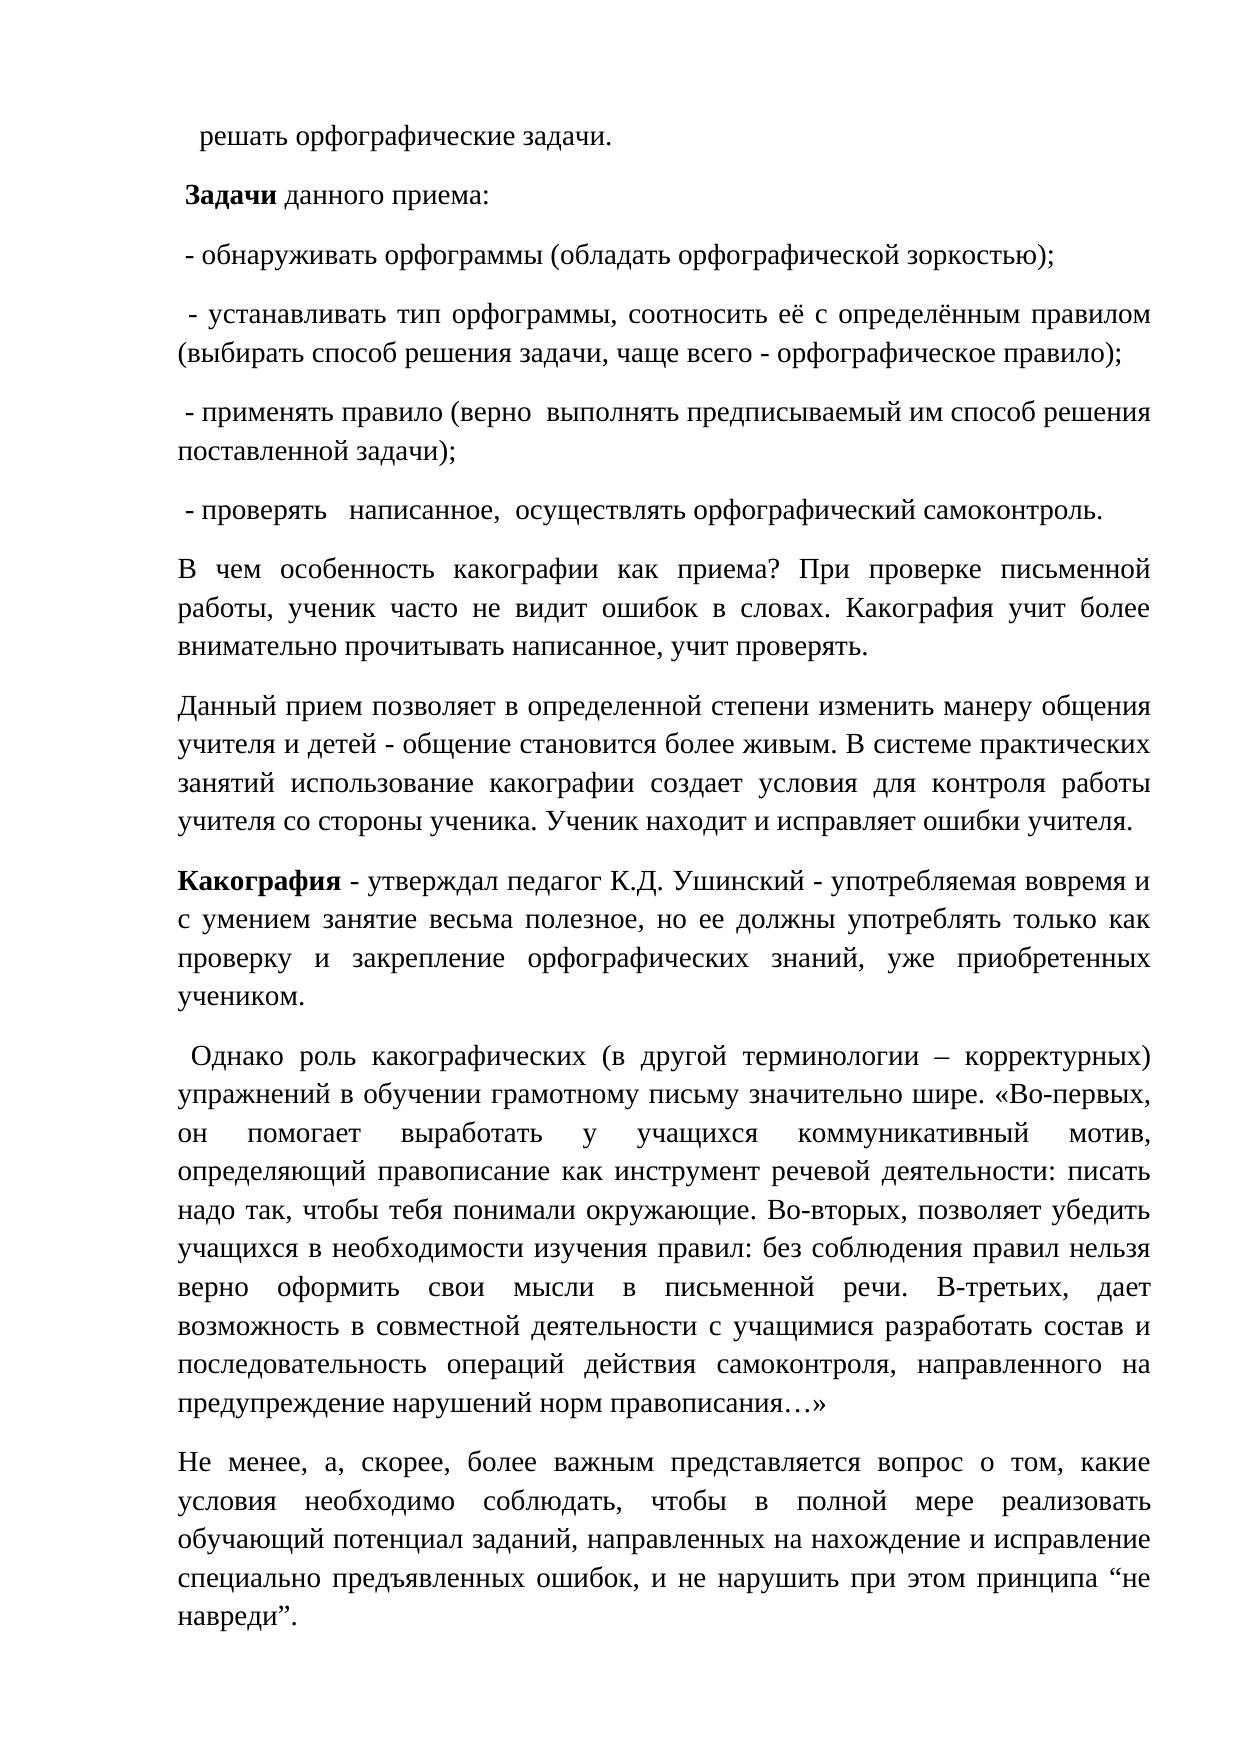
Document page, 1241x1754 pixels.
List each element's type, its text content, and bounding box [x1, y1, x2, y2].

text решать орфографические задачи. [177, 118, 1152, 152]
text Данный прием позволяет в определенной степени изменить манеру общения учителя и детей - общение становится более живым. В системе практических занятий использование какографии создает условия для контроля работы учителя со стороны ученика. Ученик находит и исправляет ошибки учителя. [177, 688, 1152, 837]
text Какография - утверждал педагог К.Д. Ушинский - употребляемая вовремя и с умением занятие весьма полезное, но ее должны употреблять только как проверку и закрепление орфографических знаний, уже приобретенных учеником. [177, 863, 1152, 1012]
text - проверять написанное, осуществлять орфографический самоконтроль. [177, 492, 1152, 526]
text - устанавливать тип орфограммы, соотносить её с определённым правилом (выбирать способ решения задачи, чаще всего - орфографическое правило); [177, 296, 1152, 368]
text Не менее, а, скорее, более важным представляется вопрос о том, какие условия необходимо соблюдать, чтобы в полной мере реализовать обучающий потенциал заданий, направленных на нахождение и исправление специально предъявленных ошибок, и не нарушить при этом принципа “не навреди”. [177, 1444, 1152, 1632]
text Однако роль какографических (в другой терминологии – корректурных) упражнений в обучении грамотному письму значительно шире. «Во-первых, он помогает выработать у учащихся коммуникативный мотив, определяющий правописание как инструмент речевой деятельности: писать надо так, чтобы тебя понимали окружающие. Во-вторых, позволяет убедить учащихся в необходимости изучения правил: без соблюдения правил нельзя верно оформить свои мысли в письменной речи. В-третьих, дает возможность в совместной деятельности с учащимися разработать состав и последовательность операций действия самоконтроля, направленного на предупреждение нарушений норм правописания…» [177, 1038, 1152, 1418]
text - применять правило (верно выполнять предписываемый им способ решения поставленной задачи); [177, 394, 1152, 466]
text - обнаруживать орфограммы (обладать орфографической зоркостью); [177, 237, 1152, 270]
text Задачи данного приема: [177, 177, 1152, 211]
text В чем особенность какографии как приема? При проверке письменной работы, ученик часто не видит ошибок в словах. Какография учит более внимательно прочитывать написанное, учит проверять. [177, 551, 1152, 662]
